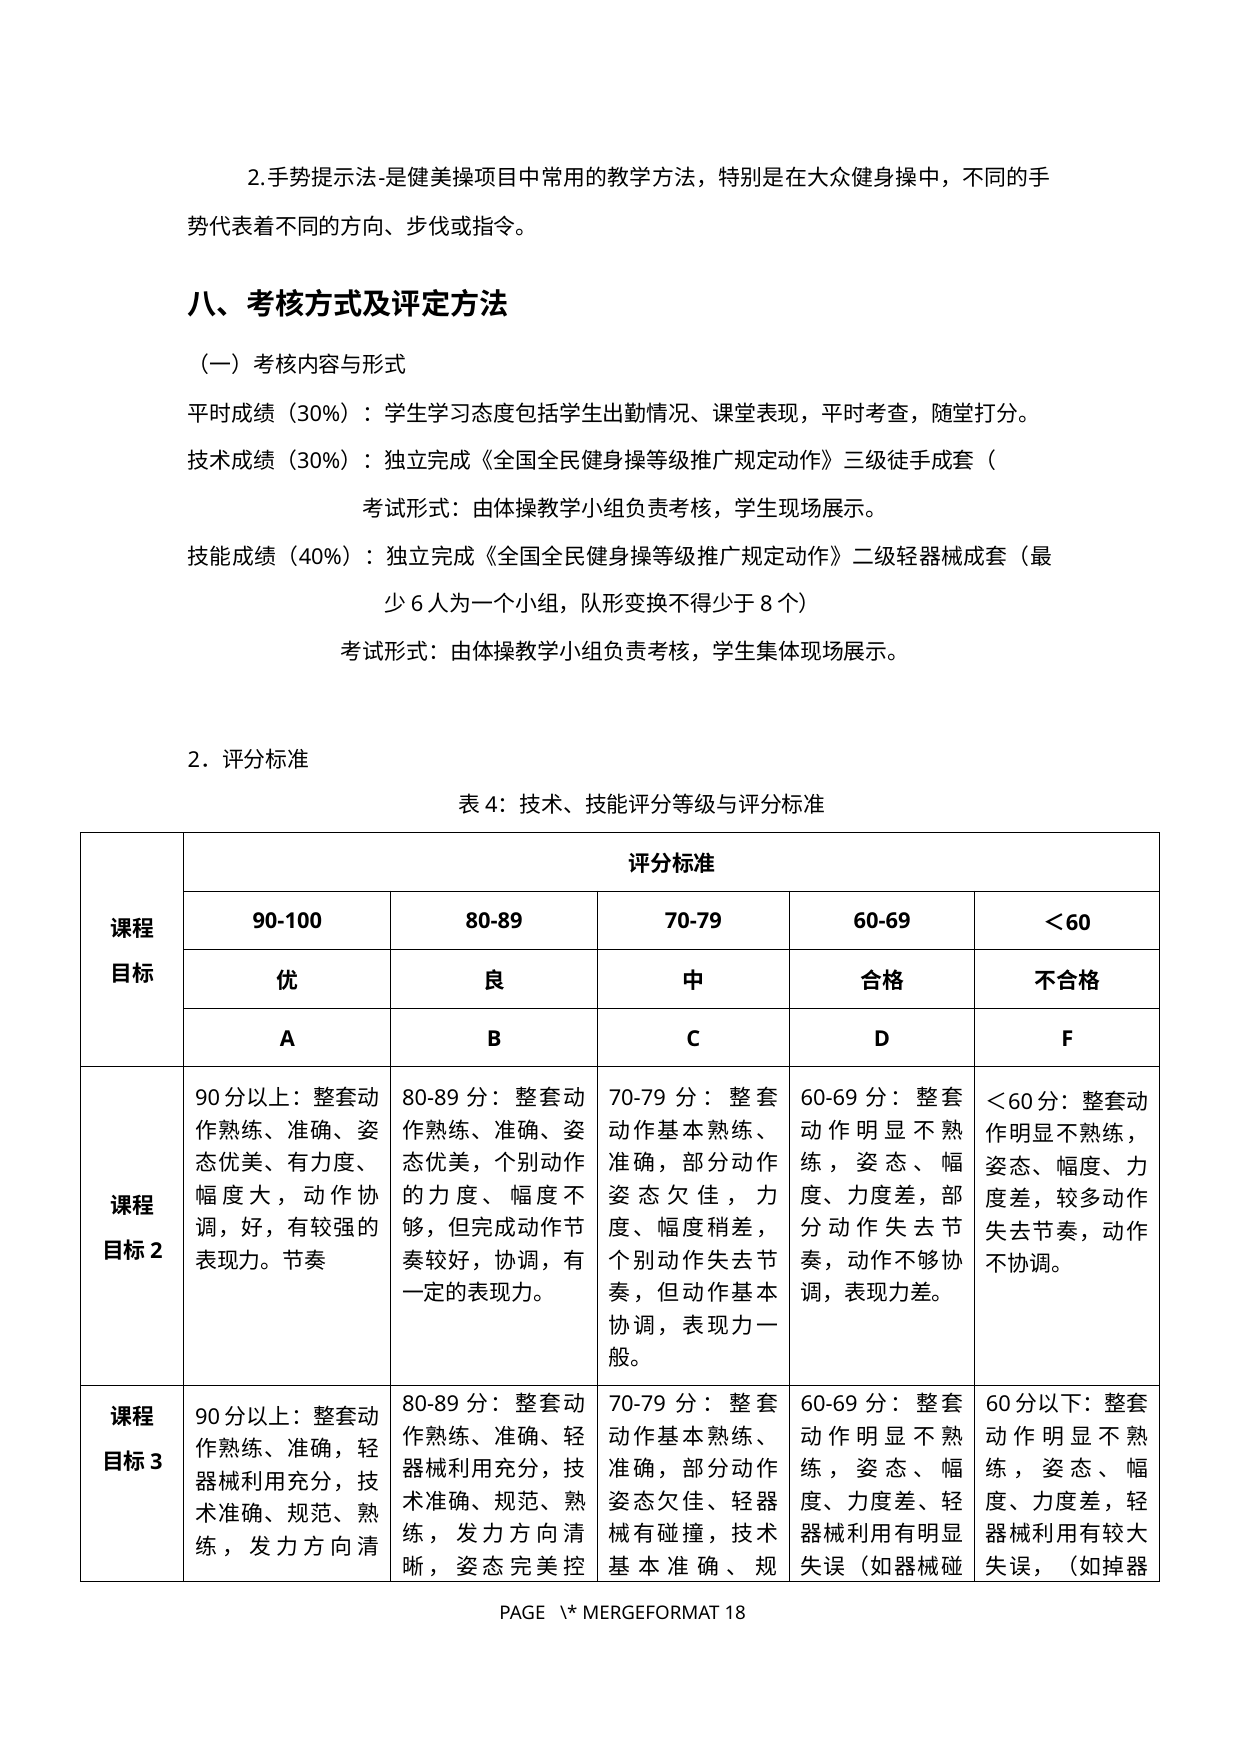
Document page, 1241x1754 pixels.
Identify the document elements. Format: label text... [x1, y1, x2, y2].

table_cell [975, 1386, 1159, 1581]
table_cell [598, 1386, 789, 1581]
table_cell 80-89分：整套动作熟练、准确、姿态优美，个别动作的力度、幅度不够，但完成动作节奏较好，协调，有一定的表现力。 [391, 1067, 597, 1385]
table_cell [790, 1386, 974, 1581]
text 考试形式：由体操教学小组负责考核，学生集体现场展示。 [187, 634, 1053, 666]
text 表4：技术、技能评分等级与评分标准 [187, 787, 1053, 819]
table_cell 90分以上：整套动作熟练、准确、姿态优美、有力度、幅度大，动作协调，好，有较强的表现力。节奏 [184, 1067, 390, 1385]
table_cell 合格 [790, 950, 974, 1008]
table_cell 优 [184, 950, 390, 1008]
text 技术成绩（30%）：独立完成《全国全民健身操等级推广规定动作》三级徒手成套（ [187, 443, 1053, 475]
table_cell F [975, 1009, 1159, 1066]
table_header 课程 目标 [81, 833, 183, 1066]
text （一）考核内容与形式 [187, 347, 1053, 379]
table_cell 60-69 [790, 892, 974, 949]
table_cell 90-100 [184, 892, 390, 949]
table_cell ＜60 [975, 892, 1159, 949]
table_cell 80-89 [391, 892, 597, 949]
table_cell A [184, 1009, 390, 1066]
text 考试形式：由体操教学小组负责考核，学生现场展示。 [362, 491, 1053, 523]
table_cell 中 [598, 950, 789, 1008]
text 技能成绩（40%）：独立完成《全国全民健身操等级推广规定动作》二级轻器械成套（最少6人为一个小组，队形变换不得少于8个） [187, 539, 1053, 618]
table_cell 课程 目标3 [81, 1386, 183, 1581]
table_cell 70-79分：整套动作基本熟练、准确，部分动作姿态欠佳，力度、幅度稍差，个别动作失去节奏，但动作基本协调，表现力一般。 [598, 1067, 789, 1385]
table_cell 不合格 [975, 950, 1159, 1008]
text 2．评分标准 [187, 742, 1053, 774]
text 2.手势提示法-是健美操项目中常用的教学方法，特别是在大众健身操中，不同的手势代表着不同的方向、步伐或指令。 [187, 160, 1053, 241]
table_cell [391, 1386, 597, 1581]
table_cell D [790, 1009, 974, 1066]
table_cell B [391, 1009, 597, 1066]
table_cell C [598, 1009, 789, 1066]
text 平时成绩（30%）：学生学习态度包括学生出勤情况、课堂表现，平时考查，随堂打分。 [187, 395, 1053, 428]
table_cell 课程 目标2 [81, 1067, 183, 1385]
table_header 评分标准 [184, 833, 1159, 891]
table_cell 60-69分：整套动作明显不熟练，姿态、幅度、力度差，部分动作失去节奏，动作不够协调，表现力差。 [790, 1067, 974, 1385]
table_cell 良 [391, 950, 597, 1008]
table_cell 70-79 [598, 892, 789, 949]
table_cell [184, 1386, 390, 1581]
table_cell ＜60分：整套动作明显不熟练，姿态、幅度、力度差，较多动作失去节奏，动作不协调。 [975, 1067, 1159, 1385]
text 八、考核方式及评定方法 [187, 269, 1053, 334]
